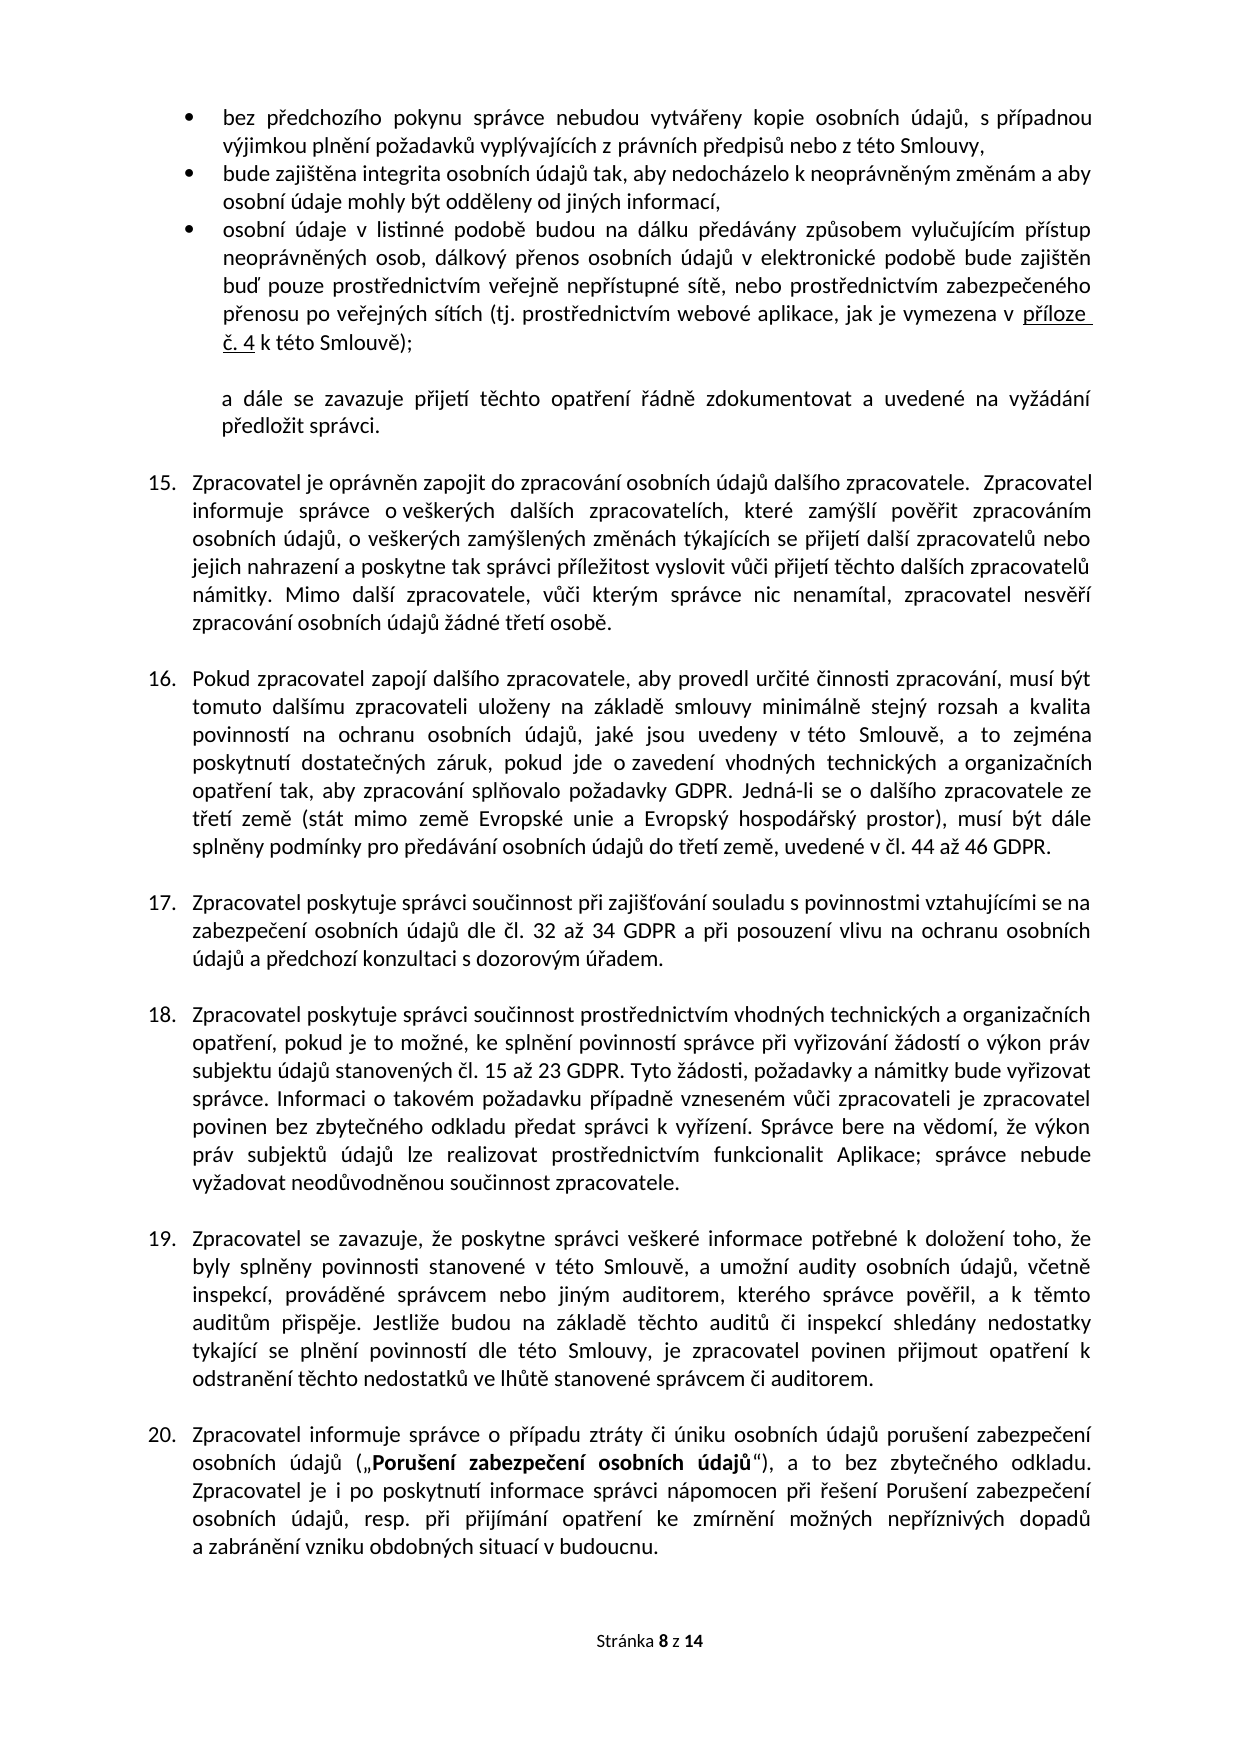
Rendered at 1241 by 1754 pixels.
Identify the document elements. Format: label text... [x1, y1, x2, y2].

list Zpracovatel se zavazuje, že poskytne správci veškeré informace potřebné k doložení toho, že byly splněny povinnosti stanovené v této Smlouvě, a umožní audity osobních údajů, včetně inspekcí, prováděné správcem nebo jiným auditorem, kterého správce pověřil, a k těmto auditům přispěje. Jestliže budou na základě těchto auditů či inspekcí shledány nedostatky tykající se plnění povinností dle této Smlouvy, je zpracovatel povinen přijmout opatření k odstranění těchto nedostatků ve lhůtě stanovené správcem či auditorem. [148, 1224, 1092, 1392]
list bez předchozího pokynu správce nebudou vytvářeny kopie osobních údajů, s případnou výjimkou plnění požadavků vyplývajících z právních předpisů nebo z této Smlouvy, [185, 103, 1092, 159]
list osobní údaje v listinné podobě budou na dálku předávány způsobem vylučujícím přístup neoprávněných osob, dálkový přenos osobních údajů v elektronické podobě bude zajištěn buď pouze prostřednictvím veřejně nepřístupné sítě, nebo prostřednictvím zabezpečeného přenosu po veřejných sítích (tj. prostřednictvím webové aplikace, jak je vymezena v příloze č. 4 k této Smlouvě); [185, 216, 1092, 356]
list Zpracovatel informuje správce o případu ztráty či úniku osobních údajů porušení zabezpečení osobních údajů („Porušení zabezpečení osobních údajů“), a to bez zbytečného odkladu. Zpracovatel je i po poskytnutí informace správci nápomocen při řešení Porušení zabezpečení osobních údajů, resp. při přijímání opatření ke zmírnění možných nepříznivých dopadů a zabránění vzniku obdobných situací v budoucnu. [148, 1420, 1092, 1561]
list a dále se zavazuje přijetí těchto opatření řádně zdokumentovat a uvedené na vyžádání předložit správci. [221, 384, 1092, 440]
list Zpracovatel poskytuje správci součinnost při zajišťování souladu s povinnostmi vztahujícími se na zabezpečení osobních údajů dle čl. 32 až 34 GDPR a při posouzení vlivu na ochranu osobních údajů a předchozí konzultaci s dozorovým úřadem. [148, 888, 1092, 972]
list bude zajištěna integrita osobních údajů tak, aby nedocházelo k neoprávněným změnám a aby osobní údaje mohly být odděleny od jiných informací, [185, 159, 1092, 216]
list Pokud zpracovatel zapojí dalšího zpracovatele, aby provedl určité činnosti zpracování, musí být tomuto dalšímu zpracovateli uloženy na základě smlouvy minimálně stejný rozsah a kvalita povinností na ochranu osobních údajů, jaké jsou uvedeny v této Smlouvě, a to zejména poskytnutí dostatečných záruk, pokud jde o zavedení vhodných technických a organizačních opatření tak, aby zpracování splňovalo požadavky GDPR. Jedná-li se o dalšího zpracovatele ze třetí země (stát mimo země Evropské unie a Evropský hospodářský prostor), musí být dále splněny podmínky pro předávání osobních údajů do třetí země, uvedené v čl. 44 až 46 GDPR. [148, 664, 1092, 860]
list Zpracovatel je oprávněn zapojit do zpracování osobních údajů dalšího zpracovatele. Zpracovatel informuje správce o veškerých dalších zpracovatelích, které zamýšlí pověřit zpracováním osobních údajů, o veškerých zamýšlených změnách týkajících se přijetí další zpracovatelů nebo jejich nahrazení a poskytne tak správci příležitost vyslovit vůči přijetí těchto dalších zpracovatelů námitky. Mimo další zpracovatele, vůči kterým správce nic nenamítal, zpracovatel nesvěří zpracování osobních údajů žádné třetí osobě. [148, 468, 1092, 636]
list Zpracovatel poskytuje správci součinnost prostřednictvím vhodných technických a organizačních opatření, pokud je to možné, ke splnění povinností správce při vyřizování žádostí o výkon práv subjektu údajů stanovených čl. 15 až 23 GDPR. Tyto žádosti, požadavky a námitky bude vyřizovat správce. Informaci o takovém požadavku případně vzneseném vůči zpracovateli je zpracovatel povinen bez zbytečného odkladu předat správci k vyřízení. Správce bere na vědomí, že výkon práv subjektů údajů lze realizovat prostřednictvím funkcionalit Aplikace; správce nebude vyžadovat neodůvodněnou součinnost zpracovatele. [148, 1000, 1092, 1196]
